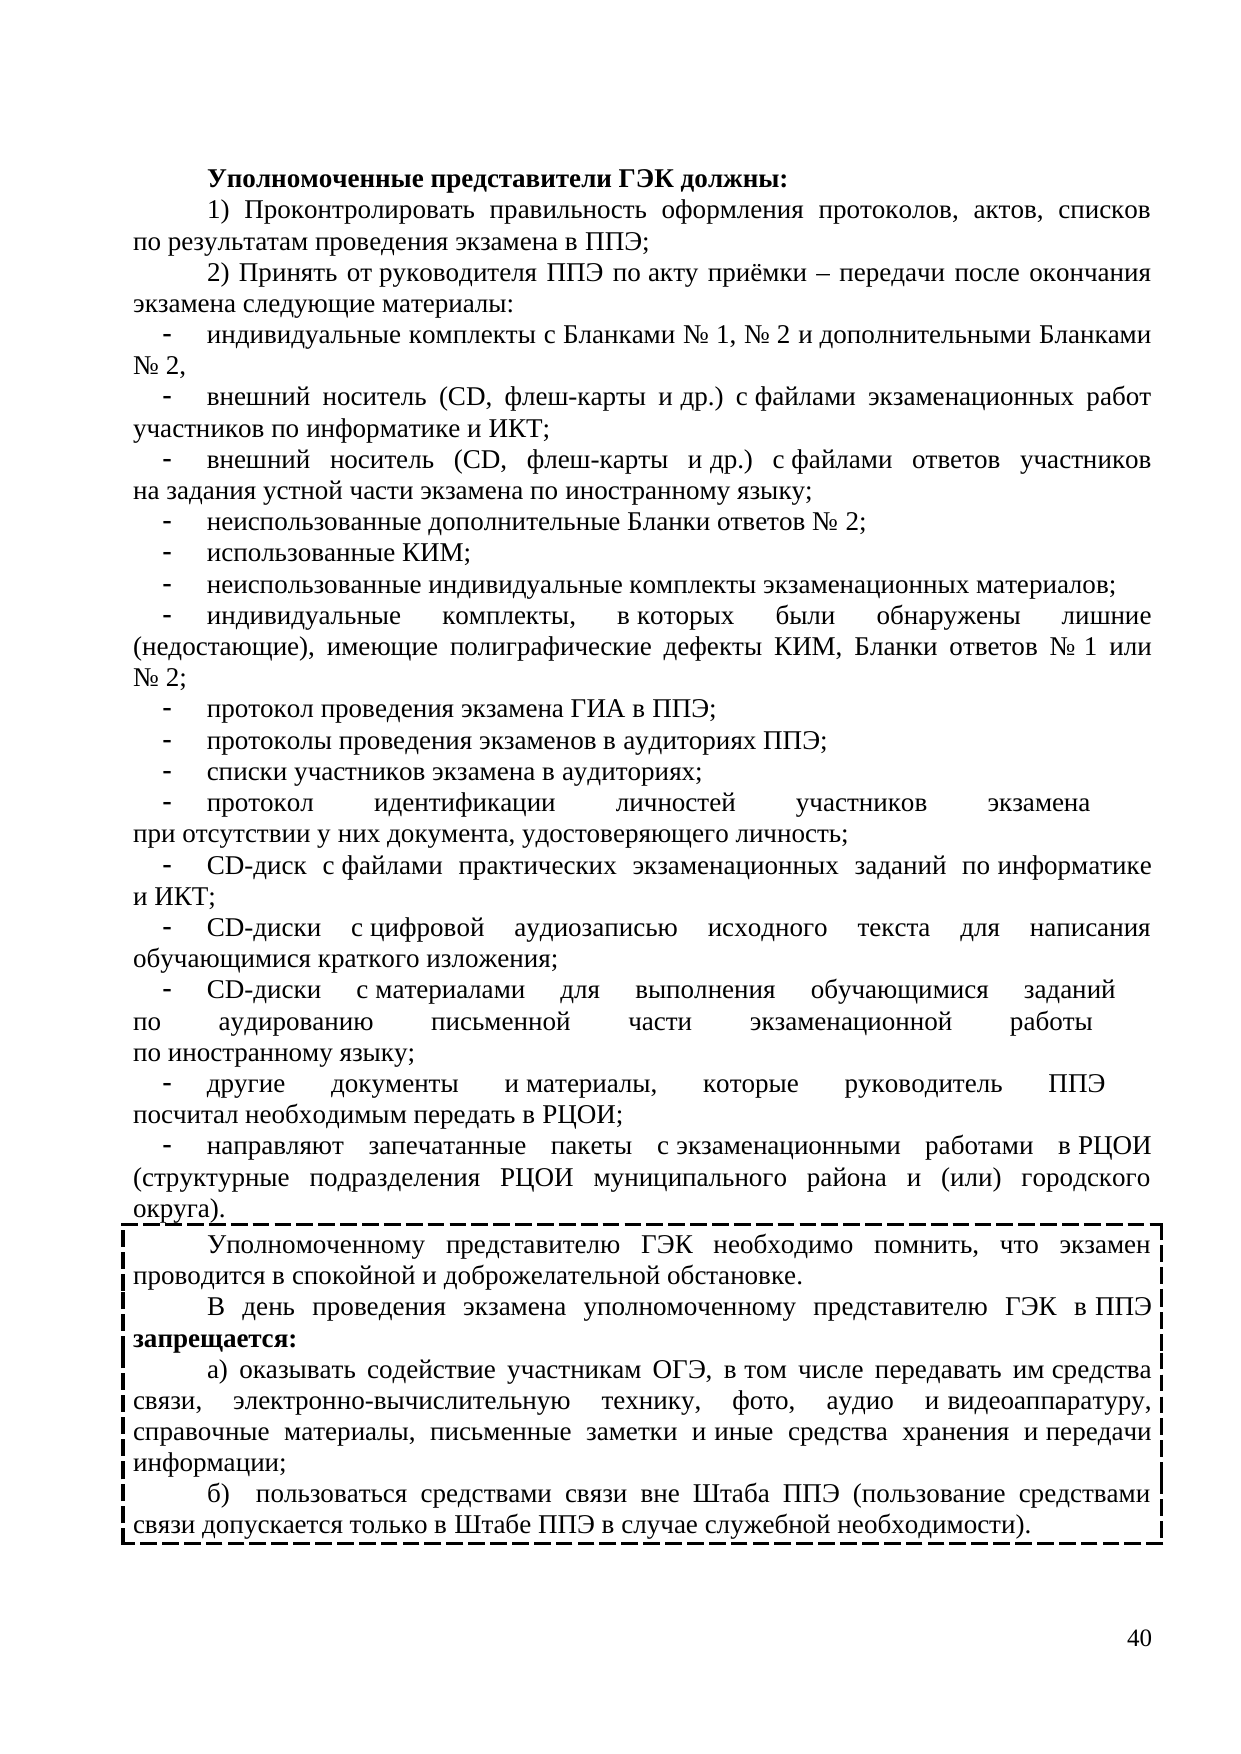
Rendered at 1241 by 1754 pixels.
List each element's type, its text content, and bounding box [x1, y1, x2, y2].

text Уполномоченные представители ГЭК должны: [133, 162, 1152, 193]
list CD-диск с файлами практических экзаменационных заданий по информатике и ИКТ; [133, 849, 1152, 911]
list внешний носитель (CD, флеш-карты и др.) с файлами ответов участников на задания устной части экзамена по иностранному языку; [133, 443, 1152, 505]
text б) пользоваться средствами связи вне Штаба ППЭ (пользование средствами связи допускается только в Штабе ППЭ в случае служебной необходимости). [121, 1472, 1163, 1545]
list протокол проведения экзамена ГИА в ППЭ; [133, 693, 1152, 724]
text 2) Принять от руководителя ППЭ по акту приёмки – передачи после окончания экзамена следующие материалы: [133, 256, 1152, 318]
text В день проведения экзамена уполномоченному представителю ГЭК в ППЭ запрещается: [133, 1291, 1152, 1353]
list протоколы проведения экзаменов в аудиториях ППЭ; [133, 724, 1152, 755]
list внешний носитель (CD, флеш-карты и др.) с файлами экзаменационных работ участников по информатике и ИКТ; [133, 381, 1152, 443]
text 1) Проконтролировать правильность оформления протоколов, актов, списков по результатам проведения экзамена в ППЭ; [133, 193, 1152, 256]
list списки участников экзамена в аудиториях; [133, 755, 1152, 786]
list неиспользованные дополнительные Бланки ответов № 2; [133, 505, 1152, 537]
text а) оказывать содействие участникам ОГЭ, в том числе передавать им средства связи, электронно-вычислительную технику, фото, аудио и видеоаппаратуру, справочные материалы, письменные заметки и иные средства хранения и передачи информации; [133, 1353, 1152, 1472]
list CD-диски с материалами для выполнения обучающимися заданий по аудированию письменной части экзаменационной работы по иностранному языку; [133, 973, 1152, 1067]
list индивидуальные комплекты, в которых были обнаружены лишние (недостающие), имеющие полиграфические дефекты КИМ, Бланки ответов № 1 или № 2; [133, 599, 1152, 693]
list направляют запечатанные пакеты с экзаменационными работами в РЦОИ (структурные подразделения РЦОИ муниципального района и (или) городского округа). [133, 1129, 1152, 1223]
list CD-диски с цифровой аудиозаписью исходного текста для написания обучающимися краткого изложения; [133, 911, 1152, 973]
list неиспользованные индивидуальные комплекты экзаменационных материалов; [133, 568, 1152, 599]
list использованные КИМ; [133, 537, 1152, 568]
list протокол идентификации личностей участников экзамена при отсутствии у них документа, удостоверяющего личность; [133, 786, 1152, 849]
list индивидуальные комплекты с Бланками № 1, № 2 и дополнительными Бланками № 2, [133, 318, 1152, 381]
text Уполномоченному представителю ГЭК необходимо помнить, что экзамен проводится в спокойной и доброжелательной обстановке. [121, 1223, 1163, 1291]
list другие документы и материалы, которые руководитель ППЭ посчитал необходимым передать в РЦОИ; [133, 1067, 1152, 1129]
